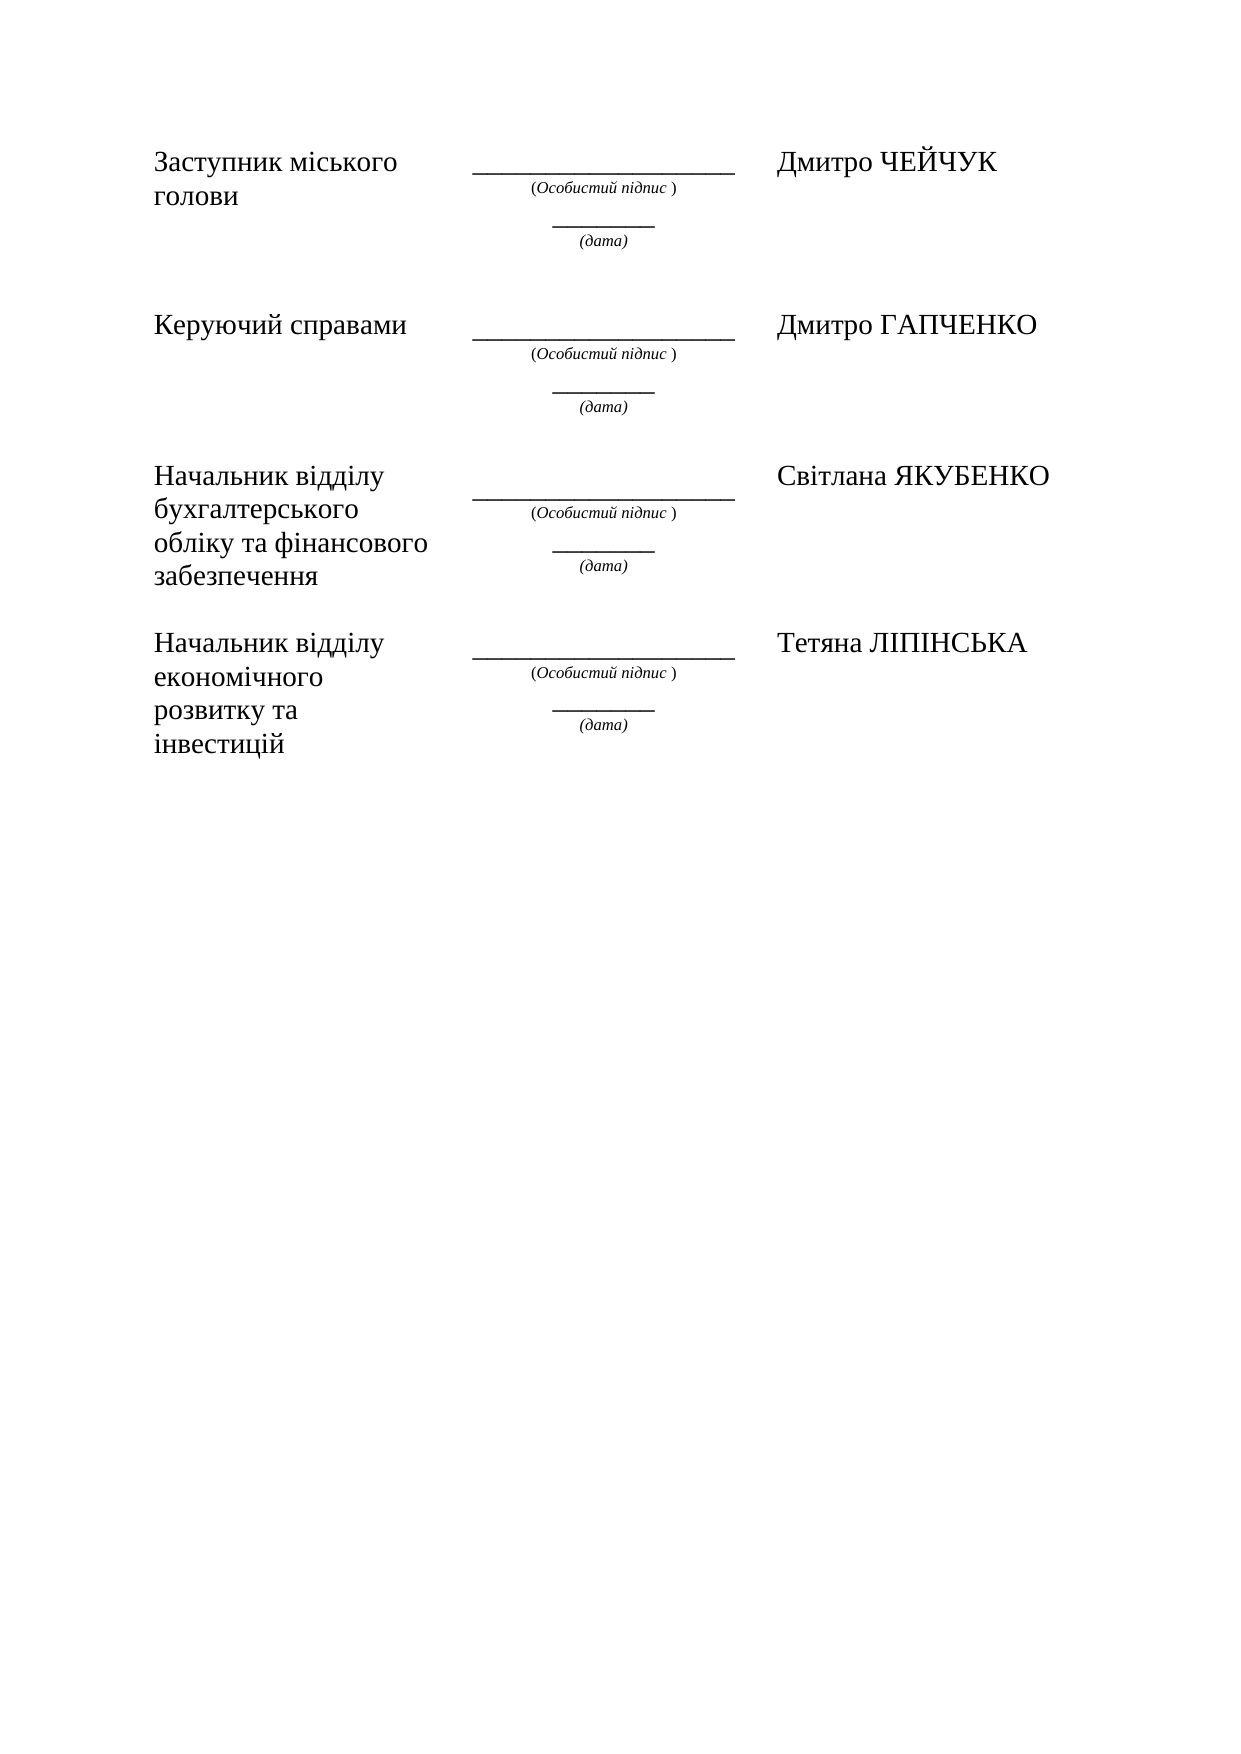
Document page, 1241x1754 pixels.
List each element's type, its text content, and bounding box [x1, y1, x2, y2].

table_cell Тетяна ЛІПІНСЬКА [766, 625, 1145, 776]
table_cell __________________ (Особистий підпис ) _______ (дата) [441, 625, 766, 776]
table_cell Світлана ЯКУБЕНКО [766, 458, 1145, 625]
table_cell __________________ (Особистий підпис ) _______ (дата) [441, 458, 766, 625]
table_header Заступник міського голови [142, 144, 441, 307]
table_header __________________ (Особистий підпис ) _______ (дата) [441, 144, 766, 307]
table_cell Начальник відділу бухгалтерського обліку та фінансового забезпечення [142, 458, 441, 625]
table_cell Дмитро ГАПЧЕНКО [766, 307, 1145, 458]
table_header Дмитро ЧЕЙЧУК [766, 144, 1145, 307]
table_cell Начальник відділу економічного розвитку та інвестицій [142, 625, 441, 776]
table_cell __________________ (Особистий підпис ) _______ (дата) [441, 307, 766, 458]
table_cell Керуючий справами [142, 307, 441, 458]
